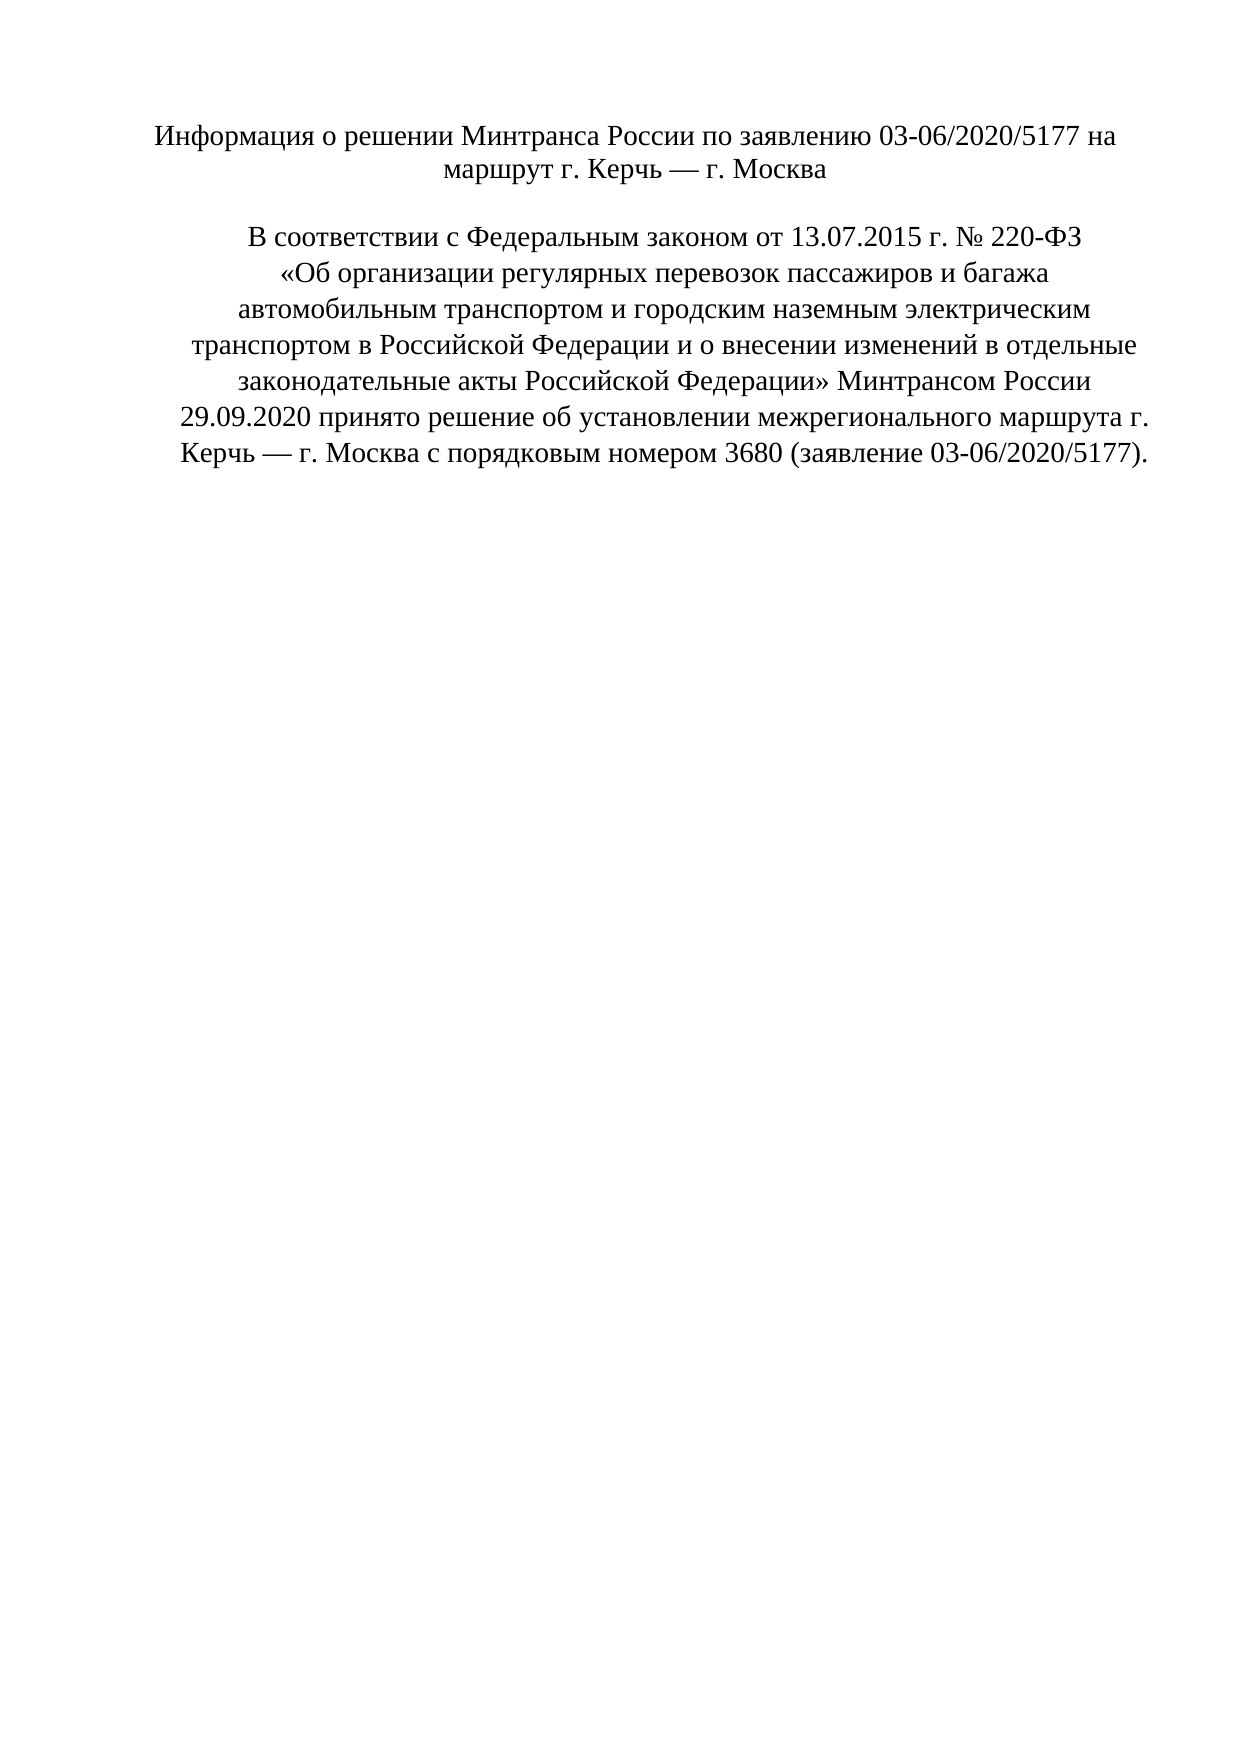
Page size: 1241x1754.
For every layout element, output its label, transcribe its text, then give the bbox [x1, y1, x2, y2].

text Информация о решении Минтранса России по заявлению 03-06/2020/5177 на маршрут г. Керчь — г. Москва [118, 118, 1152, 185]
text В соответствии с Федеральным законом от 13.07.2015 г. № 220-ФЗ «Об организации регулярных перевозок пассажиров и багажа автомобильным транспортом и городским наземным электрическим транспортом в Российской Федерации и о внесении изменений в отдельные законодательные акты Российской Федерации» Минтрансом России 29.09.2020 принято решение об установлении межрегионального маршрута г. Керчь — г. Москва с порядковым номером 3680 (заявление 03-06/2020/5177). [177, 219, 1152, 469]
